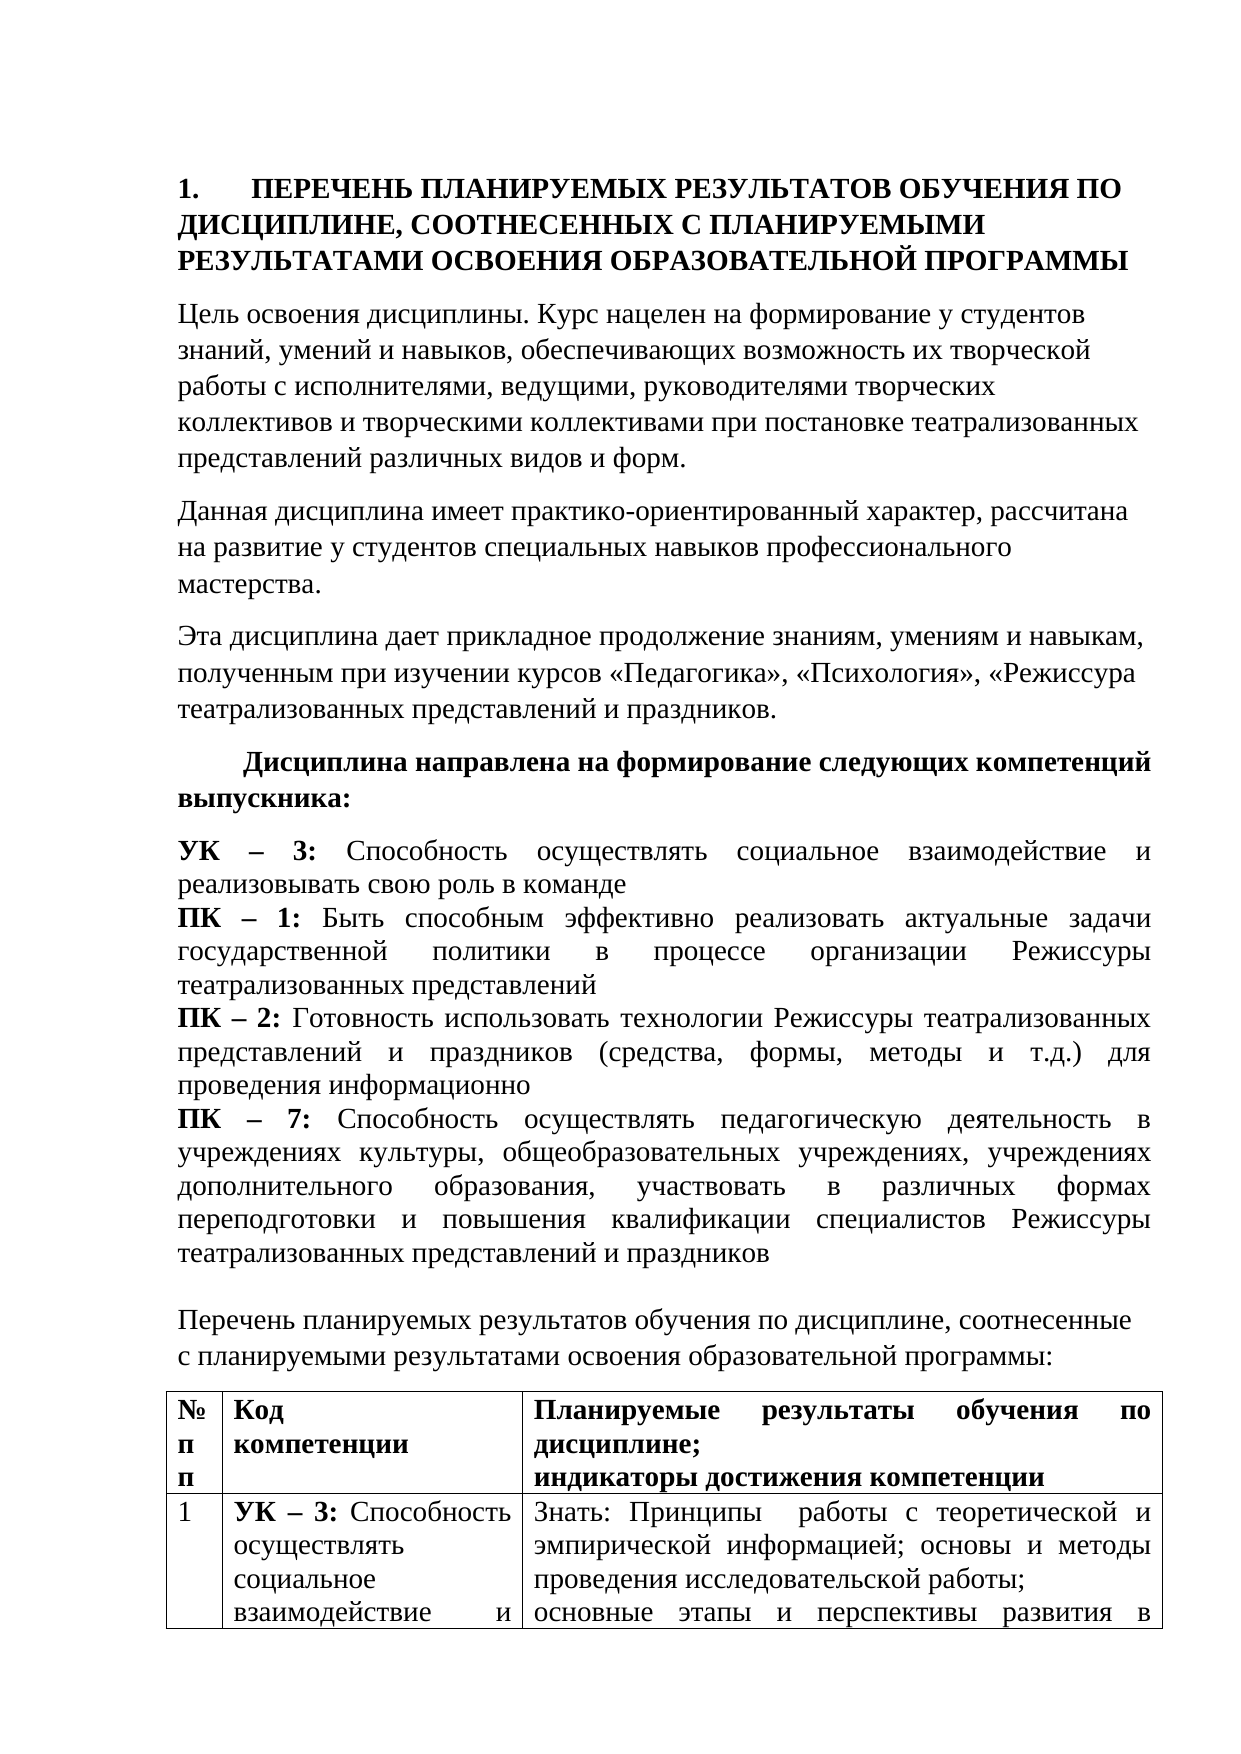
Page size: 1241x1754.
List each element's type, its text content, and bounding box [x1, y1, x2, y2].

text УК – 3: Способность осуществлять социальное взаимодействие и реализовывать свою роль в команде [177, 833, 1152, 900]
text Данная дисциплина имеет практико-ориентированный характер, рассчитана на развитие у студентов специальных навыков профессионального мастерства. [177, 493, 1152, 599]
text ПК – 7: Способность осуществлять педагогическую деятельность в учреждениях культуры, общеобразовательных учреждениях, учреждениях дополнительного образования, участвовать в различных формах переподготовки и повышения квалификации специалистов Режиссуры театрализованных представлений и праздников [177, 1101, 1152, 1269]
table_header Код компетенции [223, 1392, 522, 1493]
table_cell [523, 1494, 1162, 1628]
text Дисциплина направлена на формирование следующих компетенций выпускника: [177, 744, 1152, 813]
table_header Планируемые результаты обучения по дисциплине; индикаторы достижения компетенции [523, 1392, 1162, 1493]
text ПК – 2: Готовность использовать технологии Режиссуры театрализованных представлений и праздников (средства, формы, методы и т.д.) для проведения информационно [177, 1000, 1152, 1101]
text Цель освоения дисциплины. Курс нацелен на формирование у студентов знаний, умений и навыков, обеспечивающих возможность их творческой работы с исполнителями, ведущими, руководителями творческих коллективов и творческими коллективами при постановке театрализованных представлений различных видов и форм. [177, 296, 1152, 474]
text Перечень планируемых результатов обучения по дисциплине, соотнесенные с планируемыми результатами освоения образовательной программы: [177, 1302, 1152, 1372]
table_cell 1 [167, 1494, 222, 1628]
text 1. ПЕРЕЧЕНЬ ПЛАНИРУЕМЫХ РЕЗУЛЬТАТОВ ОБУЧЕНИЯ ПО ДИСЦИПЛИНЕ, СООТНЕСЕННЫХ С ПЛАНИРУЕМЫМИ РЕЗУЛЬТАТАМИ ОСВОЕНИЯ ОБРАЗОВАТЕЛЬНОЙ ПРОГРАММЫ [177, 171, 1152, 277]
table_header № пп [167, 1392, 222, 1493]
text Эта дисциплина дает прикладное продолжение знаниям, умениям и навыкам, полученным при изучении курсов «Педагогика», «Психология», «Режиссура театрализованных представлений и праздников. [177, 618, 1152, 724]
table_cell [223, 1494, 522, 1628]
text ПК – 1: Быть способным эффективно реализовать актуальные задачи государственной политики в процессе организации Режиссуры театрализованных представлений [177, 900, 1152, 1000]
